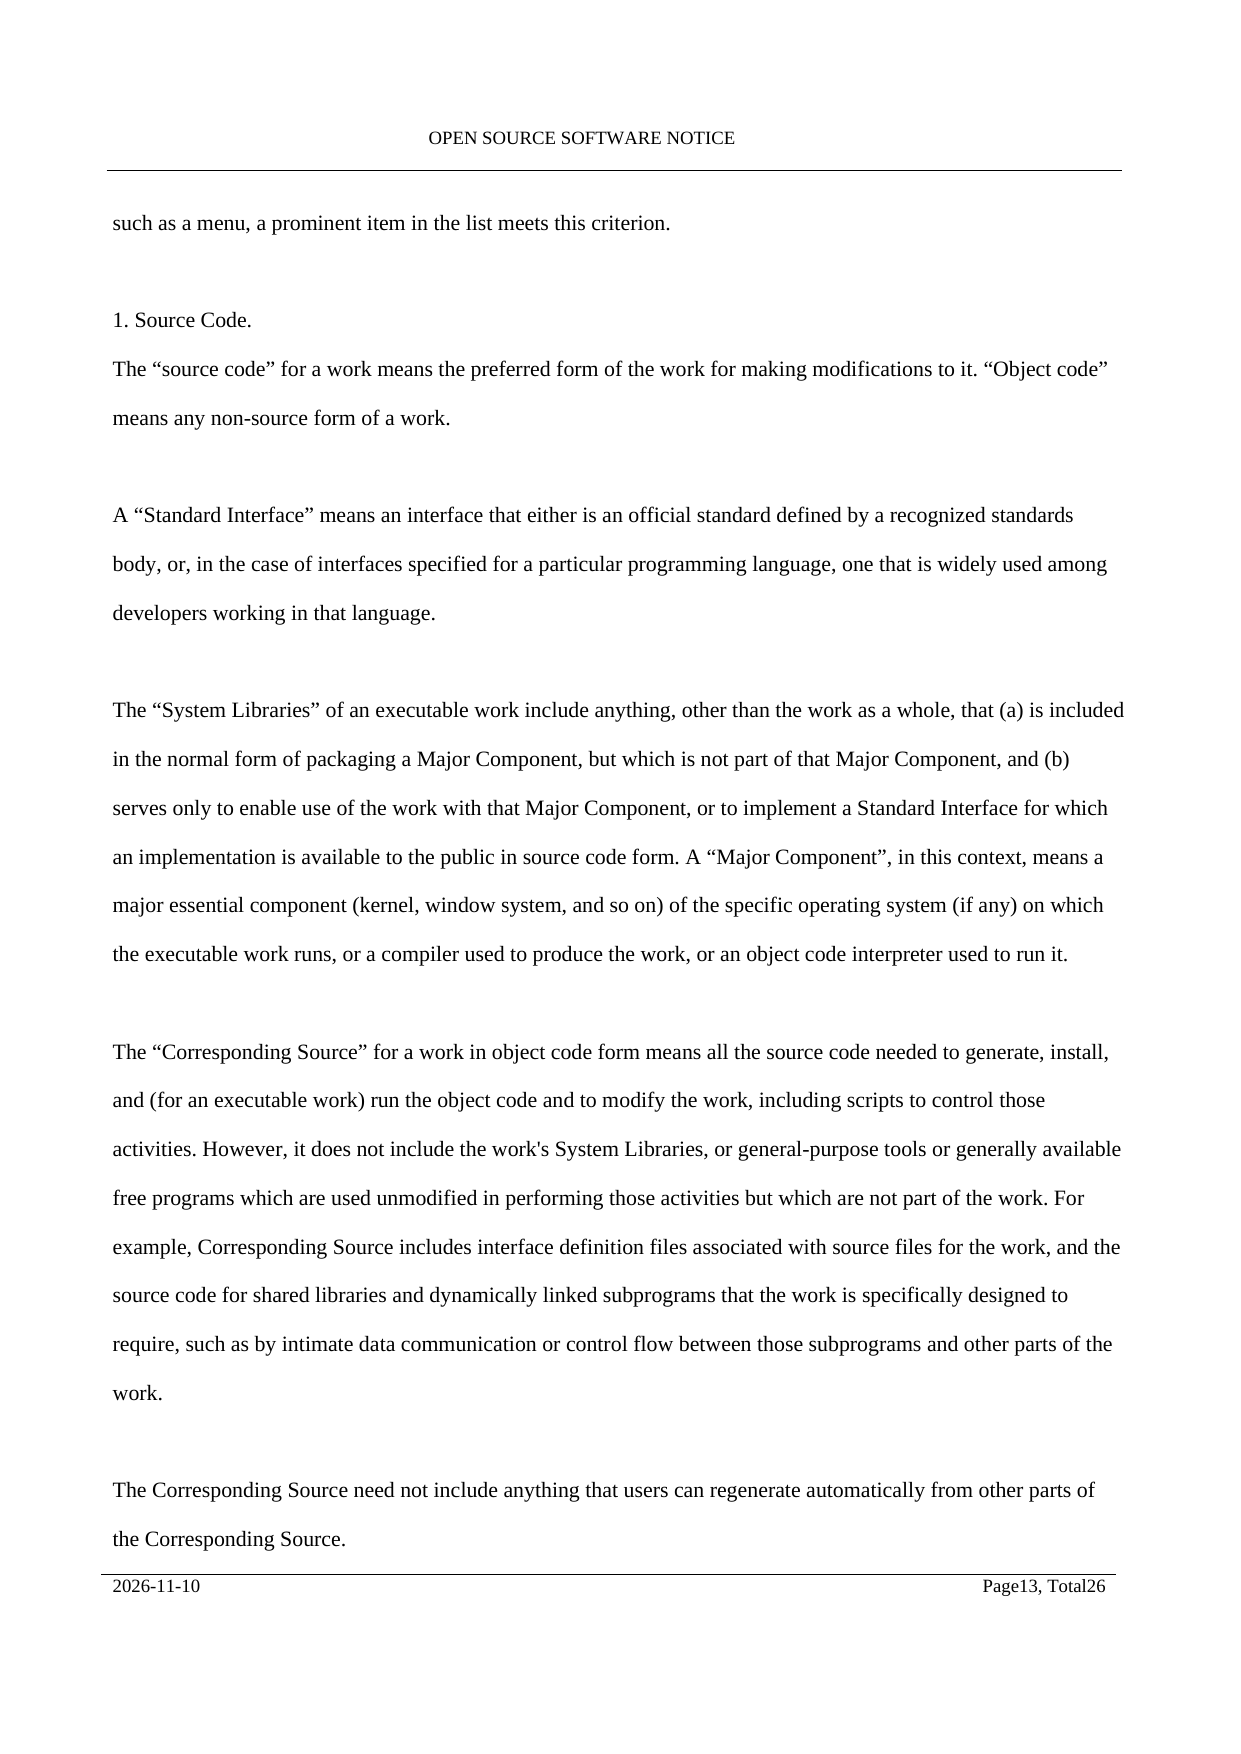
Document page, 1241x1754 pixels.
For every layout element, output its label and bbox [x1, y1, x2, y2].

text [112, 206, 1128, 1555]
